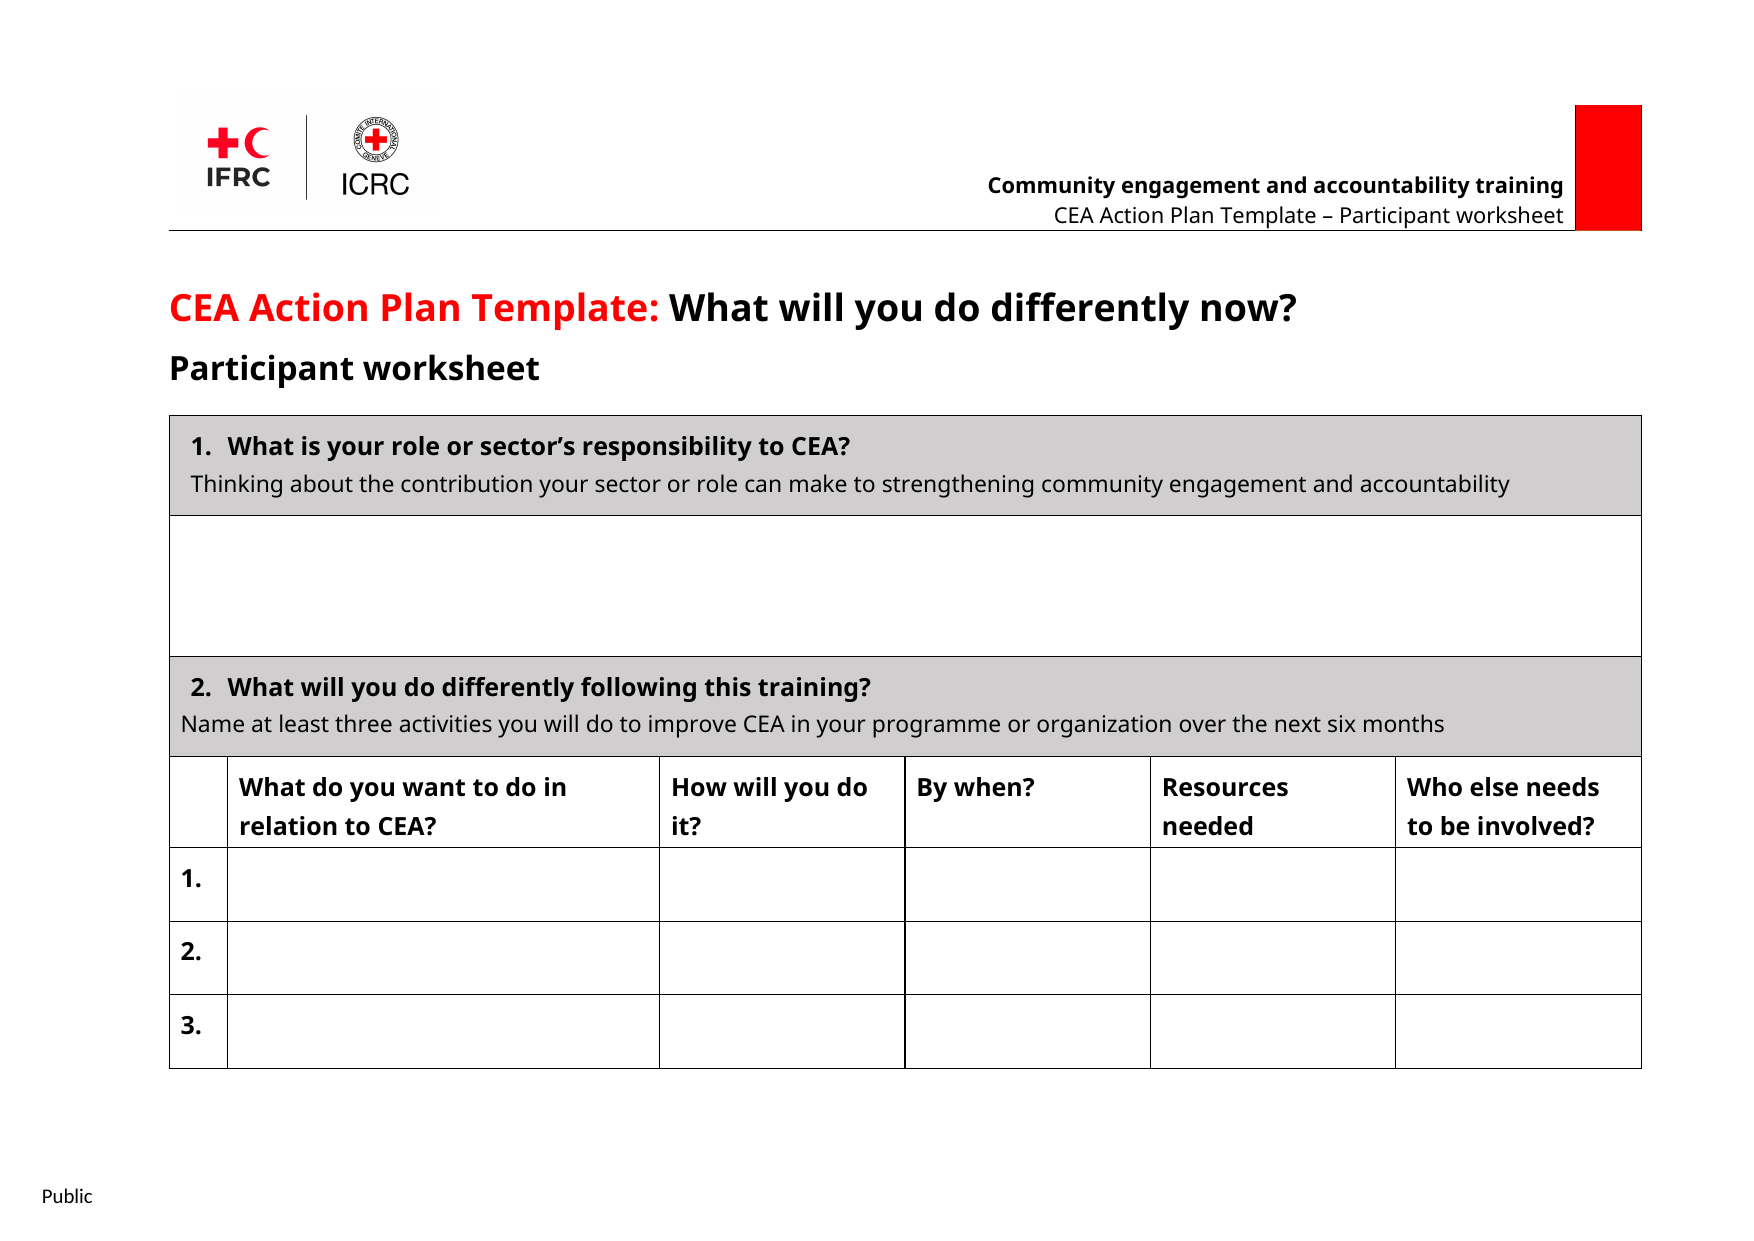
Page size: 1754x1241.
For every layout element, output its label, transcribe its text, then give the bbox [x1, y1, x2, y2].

table_cell [906, 922, 1150, 994]
table_cell [228, 995, 659, 1068]
table_cell What will you do differently following this training? Name at least three activities you will do to improve CEA in your programme or organization over the next six months [170, 657, 1641, 756]
table_header What is your role or sector’s responsibility to CEA? Thinking about the contribution your sector or role can make to strengthening community engagement and accountability [170, 416, 1641, 515]
table_cell [1396, 922, 1641, 994]
table_cell [660, 848, 904, 921]
table_cell [170, 516, 1641, 656]
table_cell Who else needs to be involved? [1396, 757, 1641, 847]
table_cell By when? [906, 757, 1150, 847]
table_cell [170, 757, 227, 847]
table_cell How will you do it? [660, 757, 904, 847]
table_cell 1. [170, 848, 227, 921]
table_cell [1396, 848, 1641, 921]
table_cell Resources needed [1151, 757, 1395, 847]
table_cell [906, 848, 1150, 921]
table_cell [1151, 995, 1395, 1068]
table_cell [228, 848, 659, 921]
picture [180, 89, 434, 214]
table_cell [1396, 995, 1641, 1068]
table_cell 3. [170, 995, 227, 1068]
table_cell What do you want to do in relation to CEA? [228, 757, 659, 847]
subtitle CEA Action Plan Template: What will you do differently now? [168, 281, 1641, 332]
table_cell [906, 995, 1150, 1068]
table_cell 2. [170, 922, 227, 994]
table_cell [660, 995, 904, 1068]
table_cell [1151, 922, 1395, 994]
subtitle Participant worksheet [168, 344, 1641, 390]
table_cell [660, 922, 904, 994]
table_cell [1151, 848, 1395, 921]
table_cell [228, 922, 659, 994]
